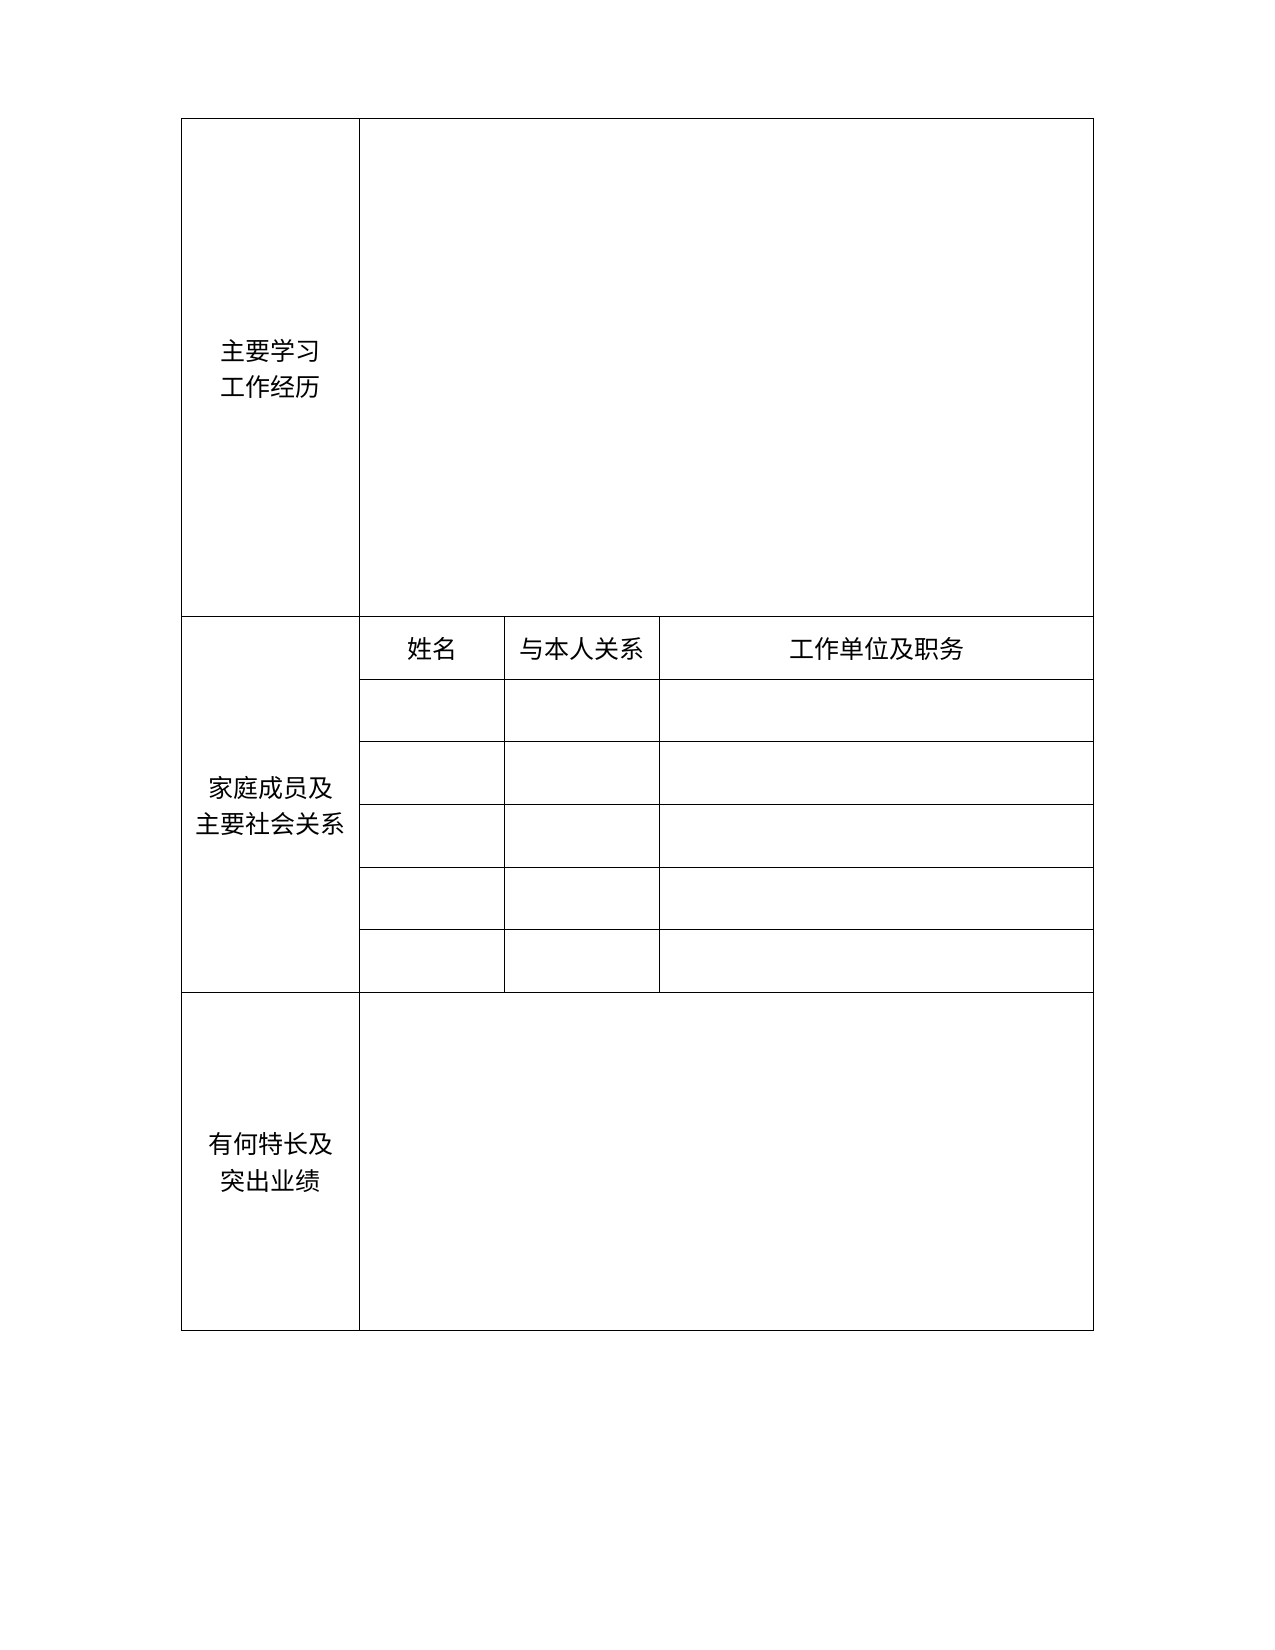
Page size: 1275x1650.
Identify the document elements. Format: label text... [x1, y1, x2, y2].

table_cell 姓名 [360, 617, 504, 678]
table_cell [660, 742, 1093, 804]
table_cell 有何特长及 突出业绩 [182, 993, 359, 1329]
table_cell [360, 868, 504, 929]
table_cell [505, 805, 659, 867]
table_cell [360, 119, 1093, 616]
table_cell [660, 805, 1093, 867]
table_cell 主要学习 工作经历 [182, 119, 359, 616]
table_cell [660, 868, 1093, 929]
table_cell [505, 930, 659, 992]
table_cell 家庭成员及 主要社会关系 [182, 617, 359, 992]
table_cell [360, 993, 1093, 1329]
table_cell 工作单位及职务 [660, 617, 1093, 678]
table_cell [505, 742, 659, 804]
table_cell [660, 680, 1093, 741]
table_cell [360, 805, 504, 867]
table_cell [360, 742, 504, 804]
table_cell [505, 680, 659, 741]
table_cell [360, 930, 504, 992]
table_cell [660, 930, 1093, 992]
table_cell [360, 680, 504, 741]
table_cell 与本人关系 [505, 617, 659, 678]
table_cell [505, 868, 659, 929]
